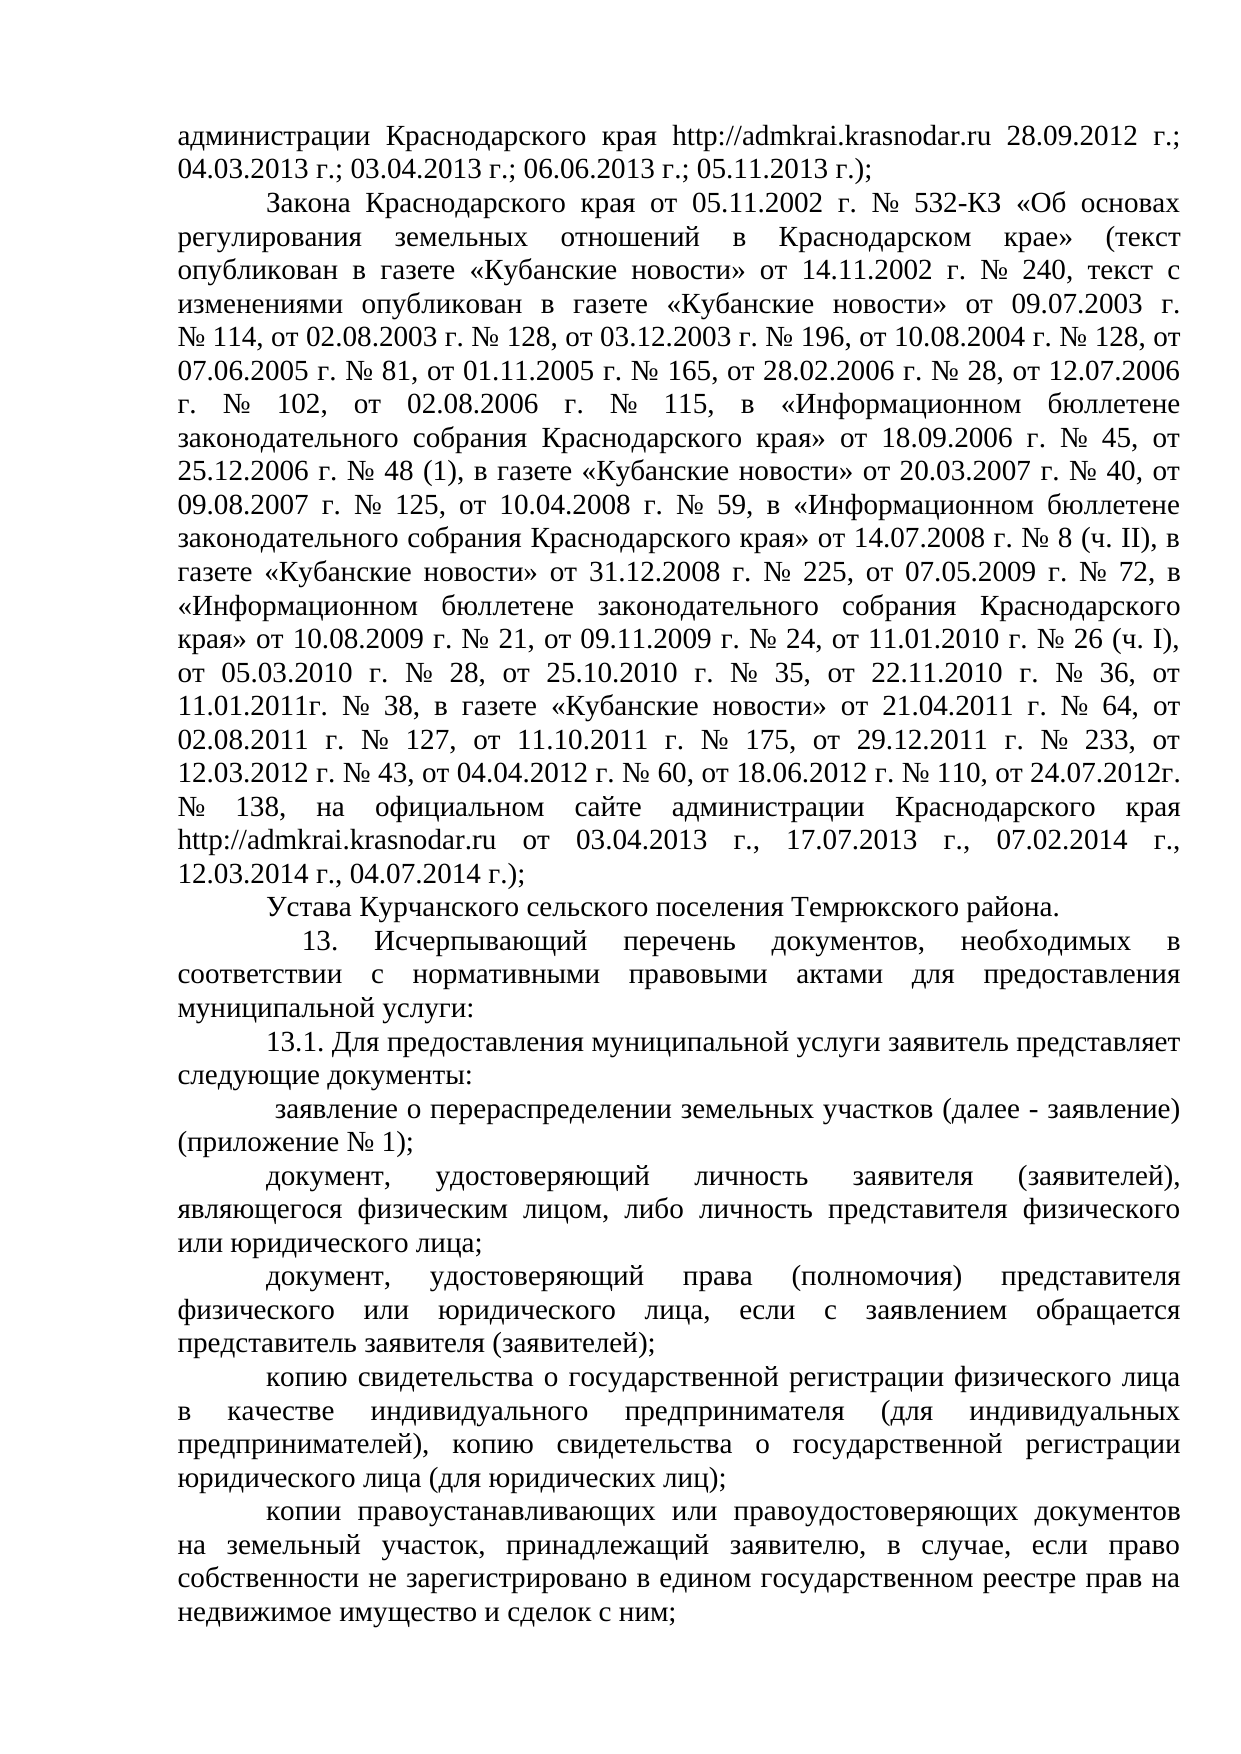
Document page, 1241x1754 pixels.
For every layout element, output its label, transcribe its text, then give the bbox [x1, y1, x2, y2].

text 13.1. Для предоставления муниципальной услуги заявитель представляет следующие документы: [177, 1024, 1181, 1091]
text документ, удостоверяющий права (полномочия) представителя физического или юридического лица, если с заявлением обращается представитель заявителя (заявителей); [177, 1258, 1181, 1359]
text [177, 118, 1181, 185]
text копии правоустанавливающих или правоудостоверяющих документов на земельный участок, принадлежащий заявителю, в случае, если право собственности не зарегистрировано в едином государственном реестре прав на недвижимое имущество и сделок с ним; [177, 1493, 1181, 1627]
text 13. Исчерпывающий перечень документов, необходимых в соответствии с нормативными правовыми актами для предоставления муниципальной услуги: [177, 923, 1181, 1024]
text копию свидетельства о государственной регистрации физического лица в качестве индивидуального предпринимателя (для индивидуальных предпринимателей), копию свидетельства о государственной регистрации юридического лица (для юридических лиц); [177, 1359, 1181, 1493]
list заявление о перераспределении земельных участков (далее - заявление) (приложение № 1); [177, 1091, 1181, 1158]
text Закона Краснодарского края от 05.11.2002 г. № 532-КЗ «Об основах регулирования земельных отношений в Краснодарском крае» (текст опубликован в газете «Кубанские новости» от 14.11.2002 г. № 240, текст с изменениями опубликован в газете «Кубанские новости» от 09.07.2003 г. № 114, от 02.08.2003 г. № 128, от 03.12.2003 г. № 196, от 10.08.2004 г. № 128, от 07.06.2005 г. № 81, от 01.11.2005 г. № 165, от 28.02.2006 г. № 28, от 12.07.2006 г. № 102, от 02.08.2006 г. № 115, в «Информационном бюллетене законодательного собрания Краснодарского края» от 18.09.2006 г. № 45, от 25.12.2006 г. № 48 (1), в газете «Кубанские новости» от 20.03.2007 г. № 40, от 09.08.2007 г. № 125, от 10.04.2008 г. № 59, в «Информационном бюллетене законодательного собрания Краснодарского края» от 14.07.2008 г. № 8 (ч. II), в газете «Кубанские новости» от 31.12.2008 г. № 225, от 07.05.2009 г. № 72, в «Информационном бюллетене законодательного собрания Краснодарского края» от 10.08.2009 г. № 21, от 09.11.2009 г. № 24, от 11.01.2010 г. № 26 (ч. I), от 05.03.2010 г. № 28, от 25.10.2010 г. № 35, от 22.11.2010 г. № 36, от 11.01.2011г. № 38, в газете «Кубанские новости» от 21.04.2011 г. № 64, от 02.08.2011 г. № 127, от 11.10.2011 г. № 175, от 29.12.2011 г. № 233, от 12.03.2012 г. № 43, от 04.04.2012 г. № 60, от 18.06.2012 г. № 110, от 24.07.2012г. № 138, на официальном сайте администрации Краснодарского края http://admkrai.krasnodar.ru от 03.04.2013 г., 17.07.2013 г., 07.02.2014 г., 12.03.2014 г., 04.07.2014 г.); [177, 185, 1181, 889]
text Устава Курчанского сельского поселения Темрюкского района. [177, 889, 1181, 923]
text документ, удостоверяющий личность заявителя (заявителей), являющегося физическим лицом, либо личность представителя физического или юридического лица; [177, 1158, 1181, 1258]
